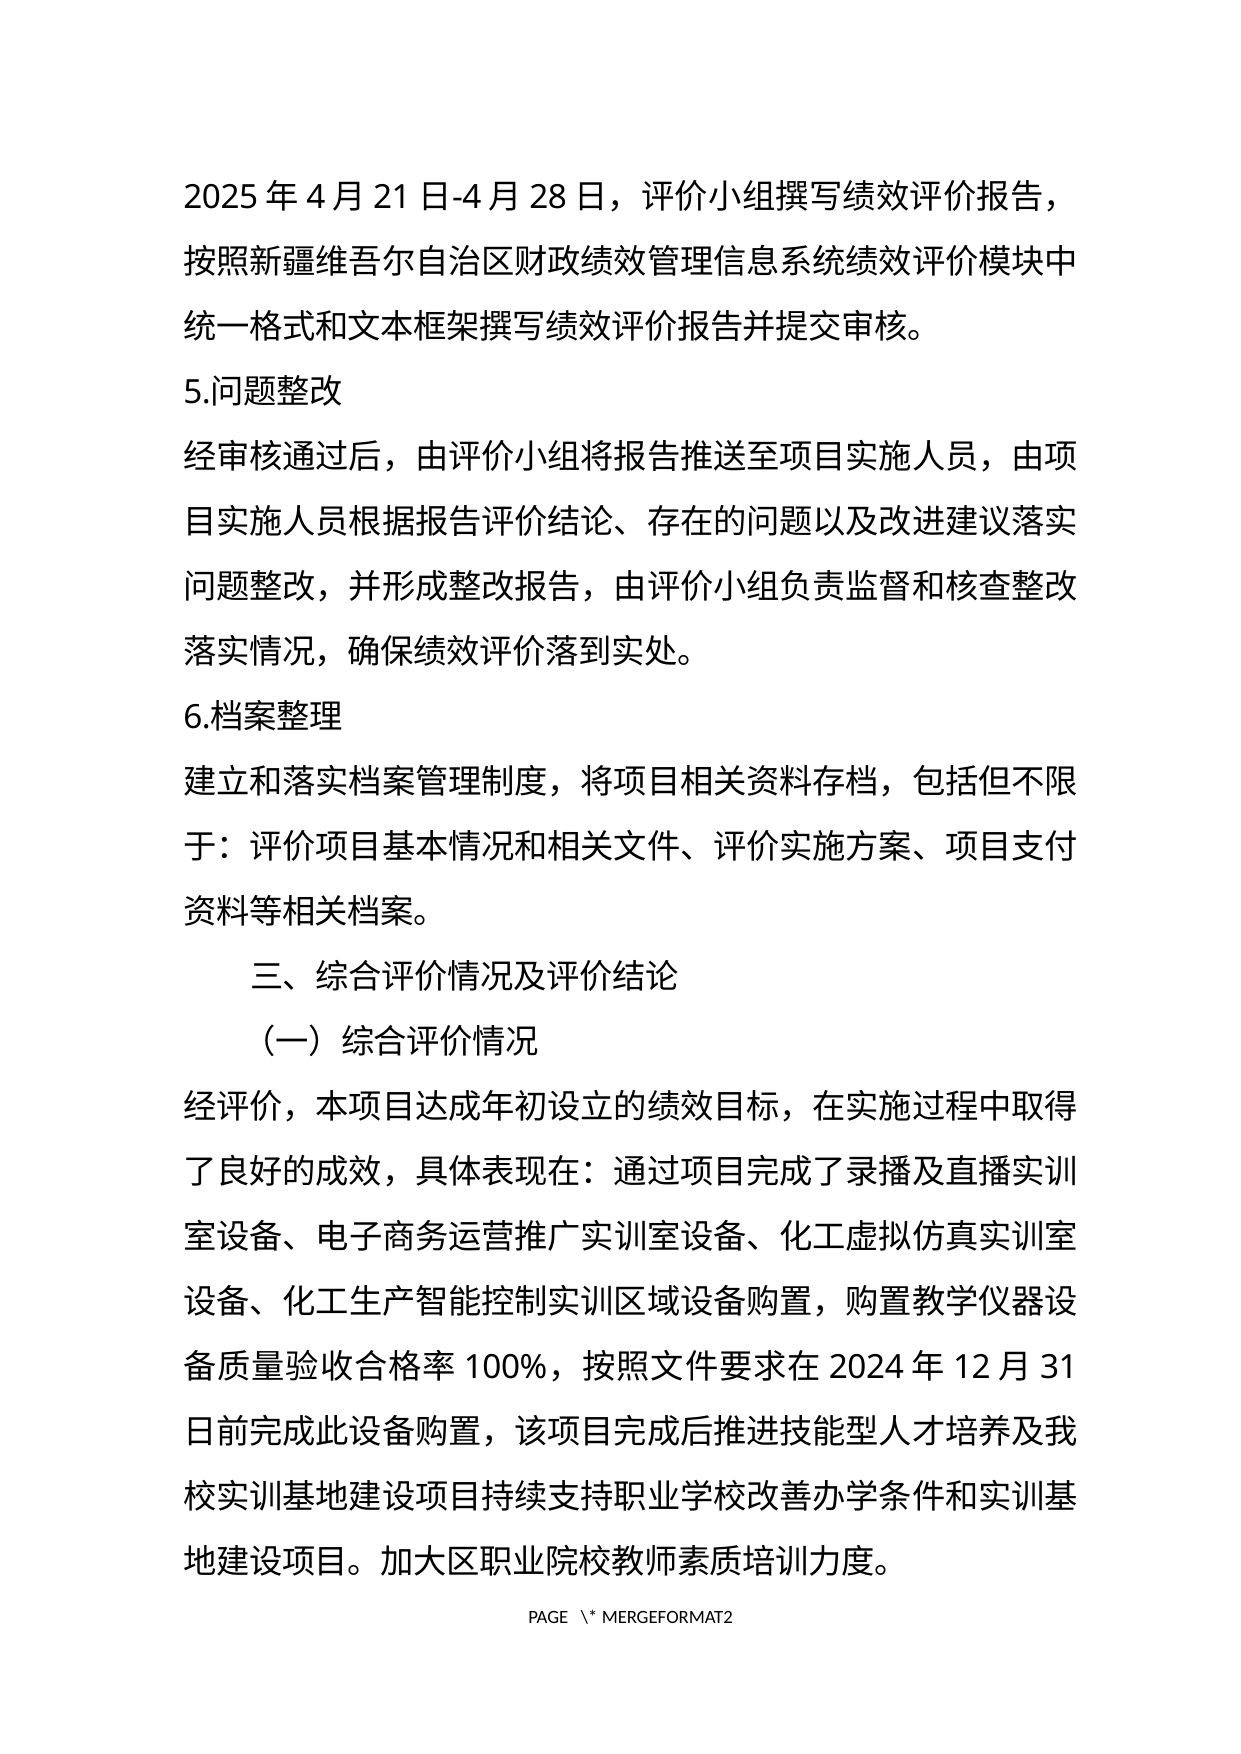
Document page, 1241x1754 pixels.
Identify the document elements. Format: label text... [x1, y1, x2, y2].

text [183, 162, 1078, 942]
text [183, 1007, 1078, 1592]
text 三、综合评价情况及评价结论 [183, 942, 1078, 1007]
